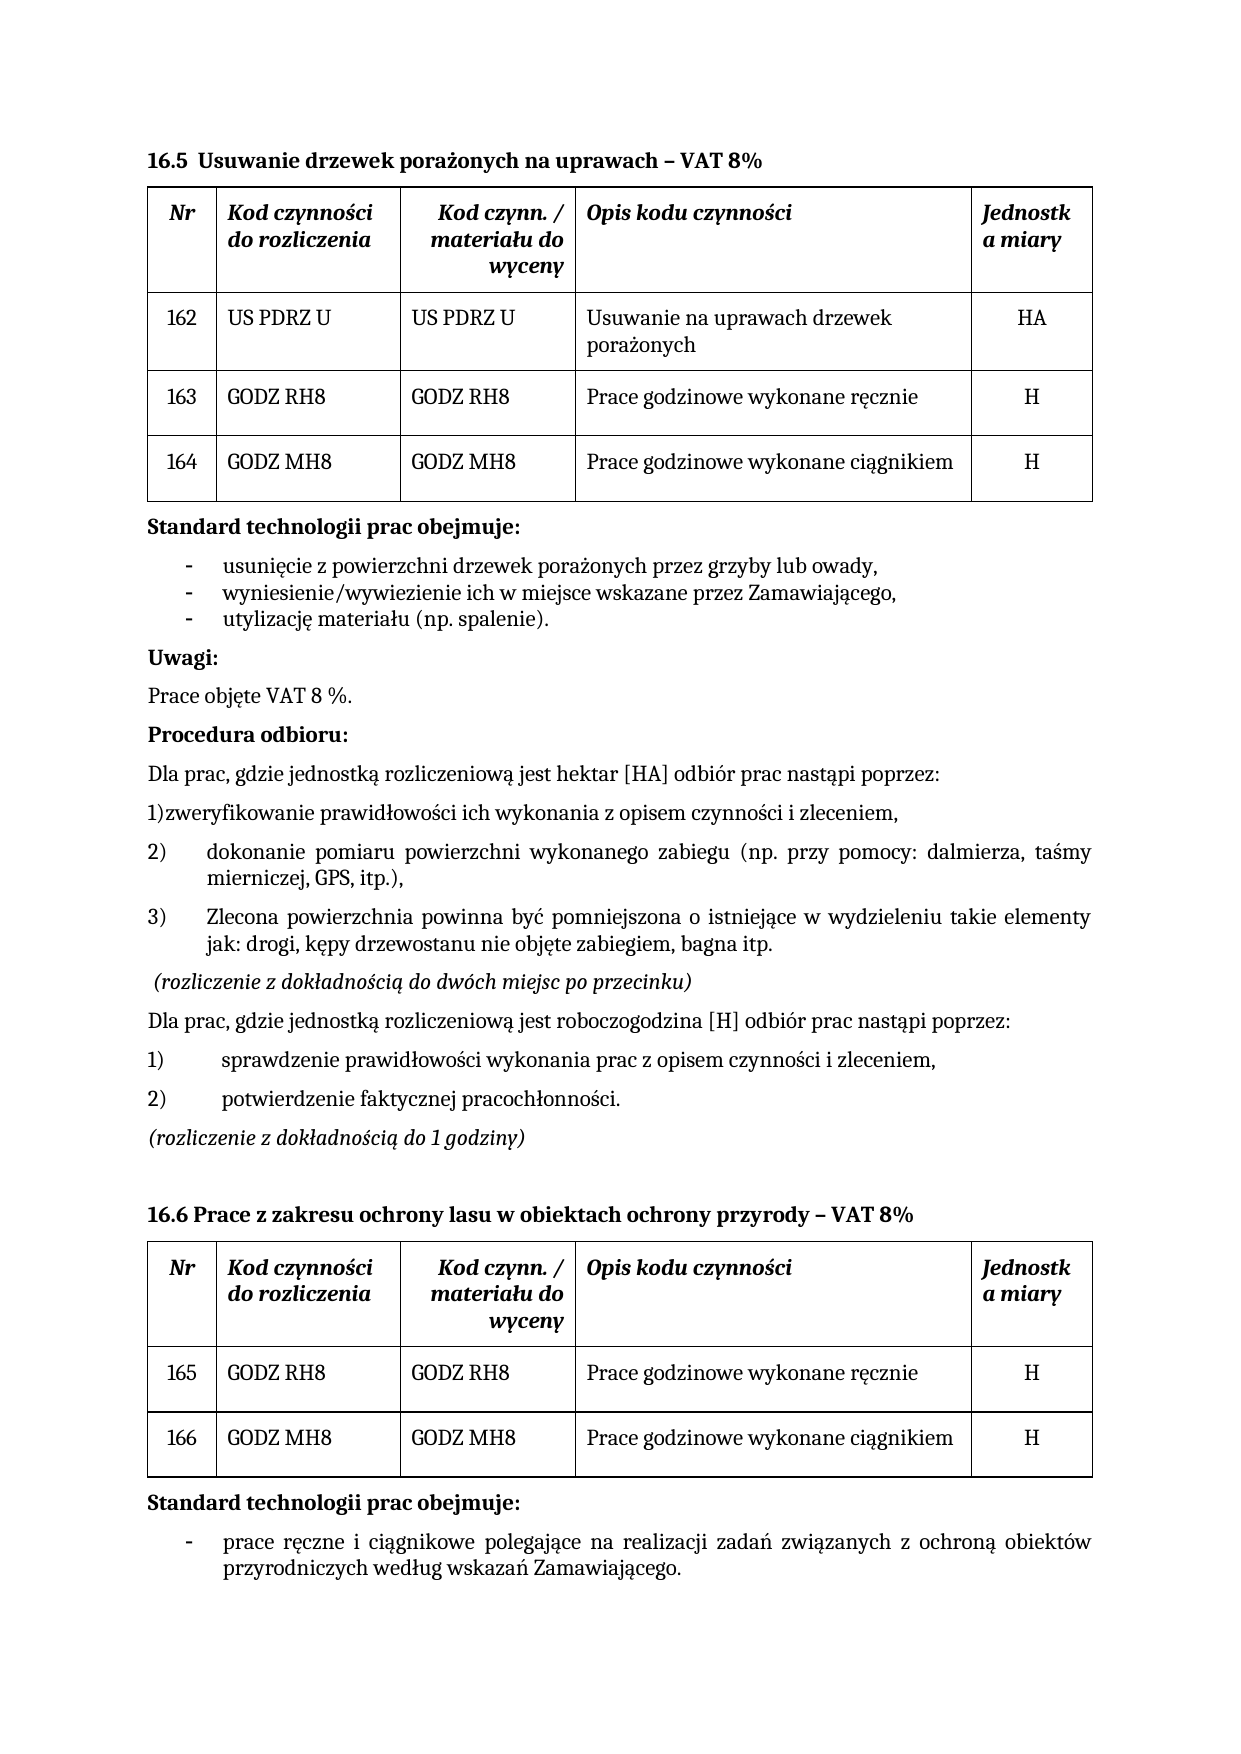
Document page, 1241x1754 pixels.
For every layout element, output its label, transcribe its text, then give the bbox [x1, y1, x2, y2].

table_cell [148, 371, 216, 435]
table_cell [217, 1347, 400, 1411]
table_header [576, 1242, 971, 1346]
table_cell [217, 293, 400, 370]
text 1) sprawdzenie prawidłowości wykonania prac z opisem czynności i zleceniem, [148, 1047, 1093, 1073]
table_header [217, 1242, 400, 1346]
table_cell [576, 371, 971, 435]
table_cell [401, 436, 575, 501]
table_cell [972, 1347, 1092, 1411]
list utylizację materiału (np. spalenie). [185, 606, 1093, 632]
text Dla prac, gdzie jednostką rozliczeniową jest hektar [HA] odbiór prac nastąpi poprzez: [148, 761, 1093, 787]
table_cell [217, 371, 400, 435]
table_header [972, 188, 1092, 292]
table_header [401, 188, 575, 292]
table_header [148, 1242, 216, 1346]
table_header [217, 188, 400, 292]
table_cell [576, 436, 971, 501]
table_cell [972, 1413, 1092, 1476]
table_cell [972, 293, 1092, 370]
text 2) potwierdzenie faktycznej pracochłonności. [148, 1086, 1093, 1112]
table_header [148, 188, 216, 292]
text (rozliczenie z dokładnością do 1 godziny) [148, 1124, 1093, 1151]
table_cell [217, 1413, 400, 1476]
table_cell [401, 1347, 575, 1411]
text Procedura odbioru: [148, 722, 1093, 748]
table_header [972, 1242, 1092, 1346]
list dokonanie pomiaru powierzchni wykonanego zabiegu (np. przy pomocy: dalmierza, taśmy mierniczej, GPS, itp.), [148, 839, 1093, 891]
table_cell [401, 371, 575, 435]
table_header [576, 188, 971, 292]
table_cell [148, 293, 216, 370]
text Uwagi: [148, 644, 1093, 671]
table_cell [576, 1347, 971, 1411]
text Dla prac, gdzie jednostką rozliczeniową jest roboczogodzina [H] odbiór prac nastąpi poprzez: [148, 1008, 1093, 1034]
text Prace objęte VAT 8 %. [148, 683, 1093, 710]
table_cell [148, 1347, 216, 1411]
text 16.6 Prace z zakresu ochrony lasu w obiektach ochrony przyrody – VAT 8% [148, 1202, 1093, 1229]
text 16.5 Usuwanie drzewek porażonych na uprawach – VAT 8% [148, 148, 1093, 174]
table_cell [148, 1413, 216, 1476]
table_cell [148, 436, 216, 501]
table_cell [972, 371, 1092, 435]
list Zlecona powierzchnia powinna być pomniejszona o istniejące w wydzieleniu takie elementy jak: drogi, kępy drzewostanu nie objęte zabiegiem, bagna itp. [148, 904, 1093, 957]
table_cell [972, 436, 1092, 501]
list prace ręczne i ciągnikowe polegające na realizacji zadań związanych z ochroną obiektów przyrodniczych według wskazań Zamawiającego. [185, 1529, 1093, 1582]
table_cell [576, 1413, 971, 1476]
list zweryfikowanie prawidłowości ich wykonania z opisem czynności i zleceniem, [148, 800, 1093, 826]
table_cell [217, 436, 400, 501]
text Standard technologii prac obejmuje: [148, 1490, 1093, 1516]
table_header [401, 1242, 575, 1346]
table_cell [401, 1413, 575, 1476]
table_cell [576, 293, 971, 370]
list usunięcie z powierzchni drzewek porażonych przez grzyby lub owady, [185, 553, 1093, 579]
text Standard technologii prac obejmuje: [148, 514, 1093, 540]
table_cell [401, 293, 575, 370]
list wyniesienie/wywiezienie ich w miejsce wskazane przez Zamawiającego, [185, 579, 1093, 606]
text (rozliczenie z dokładnością do dwóch miejsc po przecinku) [148, 969, 1093, 996]
